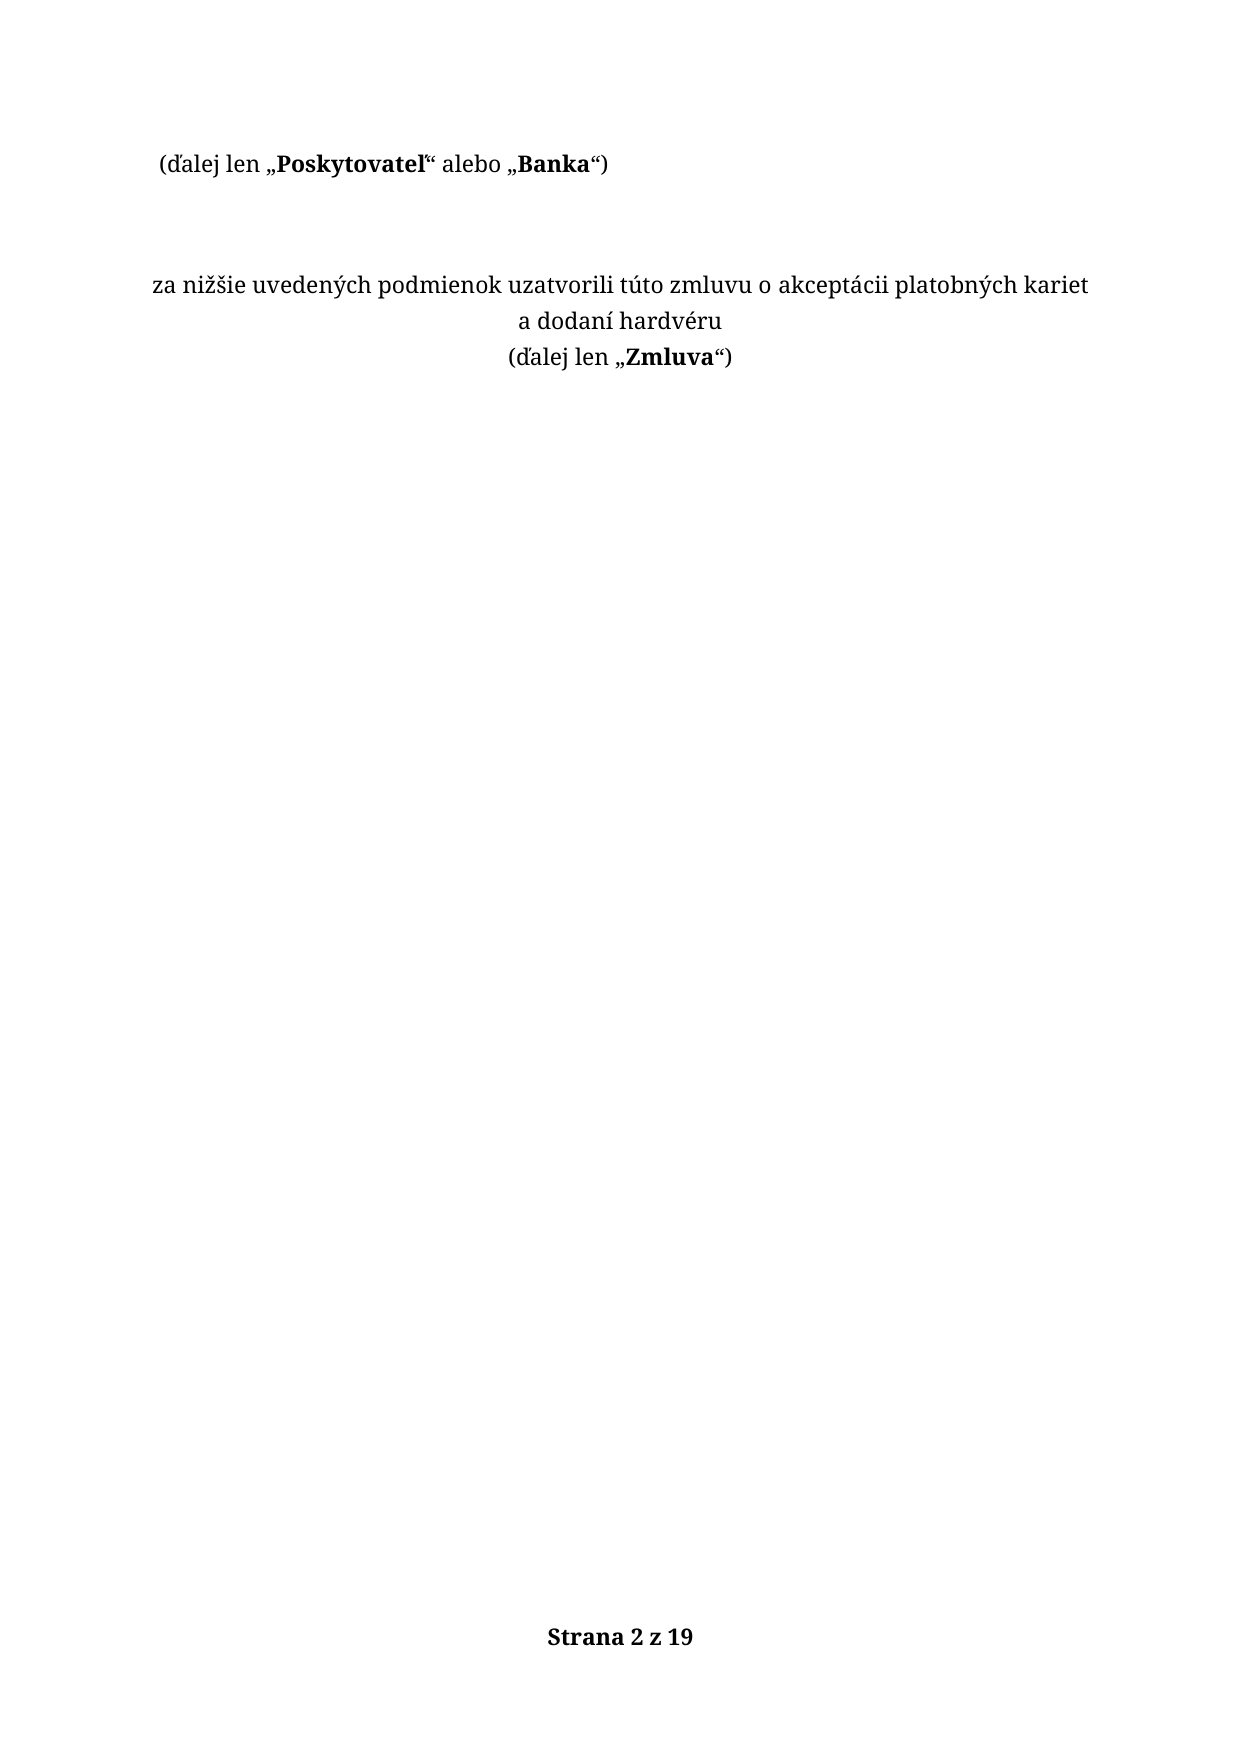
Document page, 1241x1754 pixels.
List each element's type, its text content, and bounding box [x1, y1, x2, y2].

text za nižšie uvedených podmienok uzatvorili túto zmluvu o akceptácii platobných kariet a dodaní hardvéru [148, 269, 1093, 336]
table_cell (ďalej len „Poskytovateľ“ alebo „Banka“) [148, 148, 1092, 183]
text (ďalej len „Zmluva“) [148, 341, 1093, 372]
